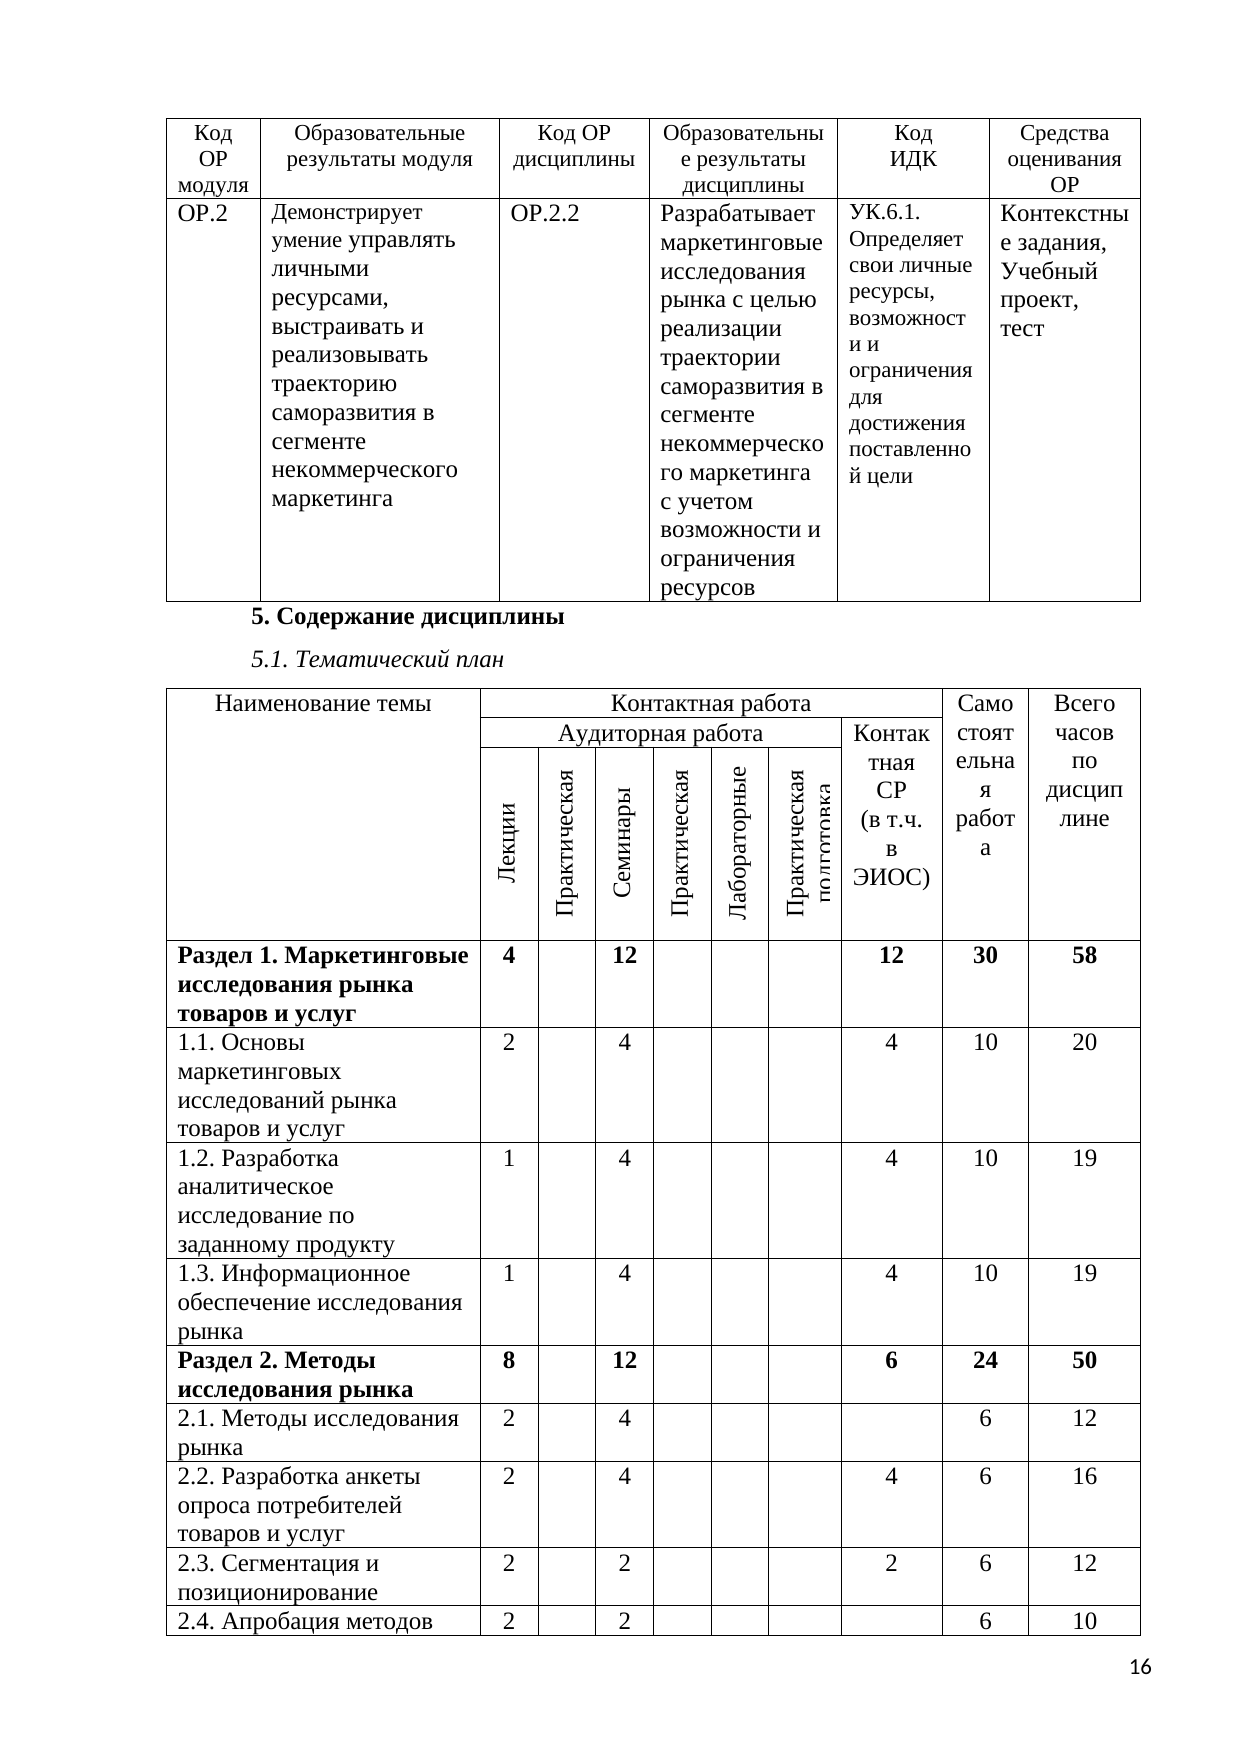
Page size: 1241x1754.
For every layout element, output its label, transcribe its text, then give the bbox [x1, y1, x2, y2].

table_cell 6 [943, 1606, 1028, 1635]
table_cell 4 [842, 1462, 942, 1547]
table_cell 12 [596, 941, 653, 1027]
table_cell 12 [596, 1346, 653, 1402]
table_cell 19 [1029, 1143, 1140, 1258]
table_cell [539, 1028, 595, 1142]
table_cell [654, 1346, 711, 1402]
table_cell 2 [481, 1606, 538, 1635]
table_cell 19 [1029, 1259, 1140, 1344]
table_cell [539, 941, 595, 1027]
table_cell [769, 1346, 841, 1402]
table_cell Лекции [481, 748, 538, 940]
table_cell 4 [481, 941, 538, 1027]
table_cell 6 [943, 1462, 1028, 1547]
table_cell 1.1. Основы маркетинговых исследований рынка товаров и услуг [167, 1028, 480, 1142]
table_cell Разрабатывает маркетинговые исследования рынка с целью реализации траектории саморазвития в сегменте некоммерческого маркетинга с учетом возможности и ограничения ресурсов [650, 199, 837, 601]
table_cell [712, 1606, 768, 1635]
table_cell [712, 1462, 768, 1547]
table_cell Раздел 2. Методы исследования рынка [167, 1346, 480, 1402]
table_cell Практическая подготовка [539, 748, 595, 940]
table_cell 2.2. Разработка анкеты опроса потребителей товаров и услуг [167, 1462, 480, 1547]
table_cell 1 [481, 1143, 538, 1258]
table_cell 1.2. Разработка аналитическое исследование по заданному продукту [167, 1143, 480, 1258]
table_cell 4 [842, 1143, 942, 1258]
text 5. Содержание дисциплины [177, 601, 1152, 630]
table_header Всего часов по дисциплине [1029, 689, 1140, 940]
table_cell [712, 1548, 768, 1605]
table_cell [842, 1404, 942, 1461]
table_cell [539, 1404, 595, 1461]
table_cell [539, 1143, 595, 1258]
table_cell 24 [943, 1346, 1028, 1402]
table_cell 10 [943, 1143, 1028, 1258]
table_cell 2 [481, 1462, 538, 1547]
table_cell 2.1. Методы исследования рынка [167, 1404, 480, 1461]
table_cell [654, 1143, 711, 1258]
table_cell [712, 1143, 768, 1258]
table_cell 4 [596, 1462, 653, 1547]
table_cell [654, 1462, 711, 1547]
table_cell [167, 1606, 480, 1635]
table_cell 16 [1029, 1462, 1140, 1547]
table_cell [539, 1259, 595, 1344]
table_cell 12 [1029, 1548, 1140, 1605]
table_cell 8 [481, 1346, 538, 1402]
table_cell 50 [1029, 1346, 1140, 1402]
table_cell Демонстрирует умение управлять личными ресурсами, выстраивать и реализовывать траекторию саморазвития в сегменте некоммерческого маркетинга [261, 199, 499, 601]
table_cell [539, 1346, 595, 1402]
table_cell [712, 1028, 768, 1142]
table_cell 4 [596, 1143, 653, 1258]
table_cell 1 [481, 1259, 538, 1344]
table_cell [654, 1259, 711, 1344]
table_cell [712, 1259, 768, 1344]
table_cell 30 [943, 941, 1028, 1027]
table_cell 12 [842, 941, 942, 1027]
table_cell УК.6.1. Определяет свои личные ресурсы, возможности и ограничения для достижения поставленной цели [838, 199, 989, 601]
table_cell [769, 1028, 841, 1142]
table_header Контактная работа [481, 689, 942, 717]
table_header Код ОР модуля [167, 119, 260, 198]
table_header Образовательные результаты дисциплины [650, 119, 837, 198]
table_cell 20 [1029, 1028, 1140, 1142]
table_cell Лабораторные [712, 748, 768, 940]
table_cell 2.3. Сегментация и позиционирование [167, 1548, 480, 1605]
table_cell 2 [596, 1548, 653, 1605]
table_cell [539, 1606, 595, 1635]
table_cell 4 [596, 1028, 653, 1142]
table_cell 2 [596, 1606, 653, 1635]
table_cell Раздел 1. Маркетинговые исследования рынка товаров и услуг [167, 941, 480, 1027]
table_cell [712, 1346, 768, 1402]
table_cell [539, 1548, 595, 1605]
table_cell [769, 1259, 841, 1344]
table_cell [769, 1143, 841, 1258]
table_cell [539, 1462, 595, 1547]
table_cell 58 [1029, 941, 1140, 1027]
table_cell [654, 1404, 711, 1461]
table_cell 2 [481, 1028, 538, 1142]
table_cell 10 [943, 1259, 1028, 1344]
table_cell [654, 1548, 711, 1605]
table_cell [769, 1606, 841, 1635]
table_cell 10 [943, 1028, 1028, 1142]
table_cell Аудиторная работа [481, 718, 841, 747]
table_header Код ИДК [838, 119, 989, 198]
table_cell Практическая подготовка [654, 748, 711, 940]
table_header Код ОР дисциплины [500, 119, 649, 198]
table_cell 6 [943, 1404, 1028, 1461]
table_cell 6 [943, 1548, 1028, 1605]
table_cell [712, 941, 768, 1027]
table_header Наименование темы [167, 689, 480, 940]
table_cell 6 [842, 1346, 942, 1402]
table_header Средства оценивания ОР [990, 119, 1140, 198]
table_cell Семинары [596, 748, 653, 940]
table_cell [654, 1606, 711, 1635]
table_cell Контактная СР (в т.ч. в ЭИОС) [842, 718, 942, 940]
table_cell [769, 1548, 841, 1605]
table_cell 4 [596, 1259, 653, 1344]
table_cell 4 [842, 1028, 942, 1142]
table_cell 2 [481, 1404, 538, 1461]
table_cell 4 [842, 1259, 942, 1344]
table_cell [769, 941, 841, 1027]
table_cell 12 [1029, 1404, 1140, 1461]
table_cell 2 [842, 1548, 942, 1605]
table_cell [769, 1404, 841, 1461]
table_cell [712, 1404, 768, 1461]
table_cell Контекстные задания, Учебный проект, тест [990, 199, 1140, 601]
table_header Образовательные результаты модуля [261, 119, 499, 198]
table_cell 2 [481, 1548, 538, 1605]
text 5.1. Тематический план [177, 644, 1152, 673]
table_cell Практическая подготовка [769, 748, 841, 940]
table_cell 1.3. Информационное обеспечение исследования рынка [167, 1259, 480, 1344]
table_cell ОР.2.2 [500, 199, 649, 601]
table_cell 10 [1029, 1606, 1140, 1635]
table_cell [769, 1462, 841, 1547]
table_cell [654, 1028, 711, 1142]
table_cell ОР.2 [167, 199, 260, 601]
table_cell [654, 941, 711, 1027]
table_header Самостоятельная работа [943, 689, 1028, 940]
table_cell [842, 1606, 942, 1635]
table_cell 4 [596, 1404, 653, 1461]
